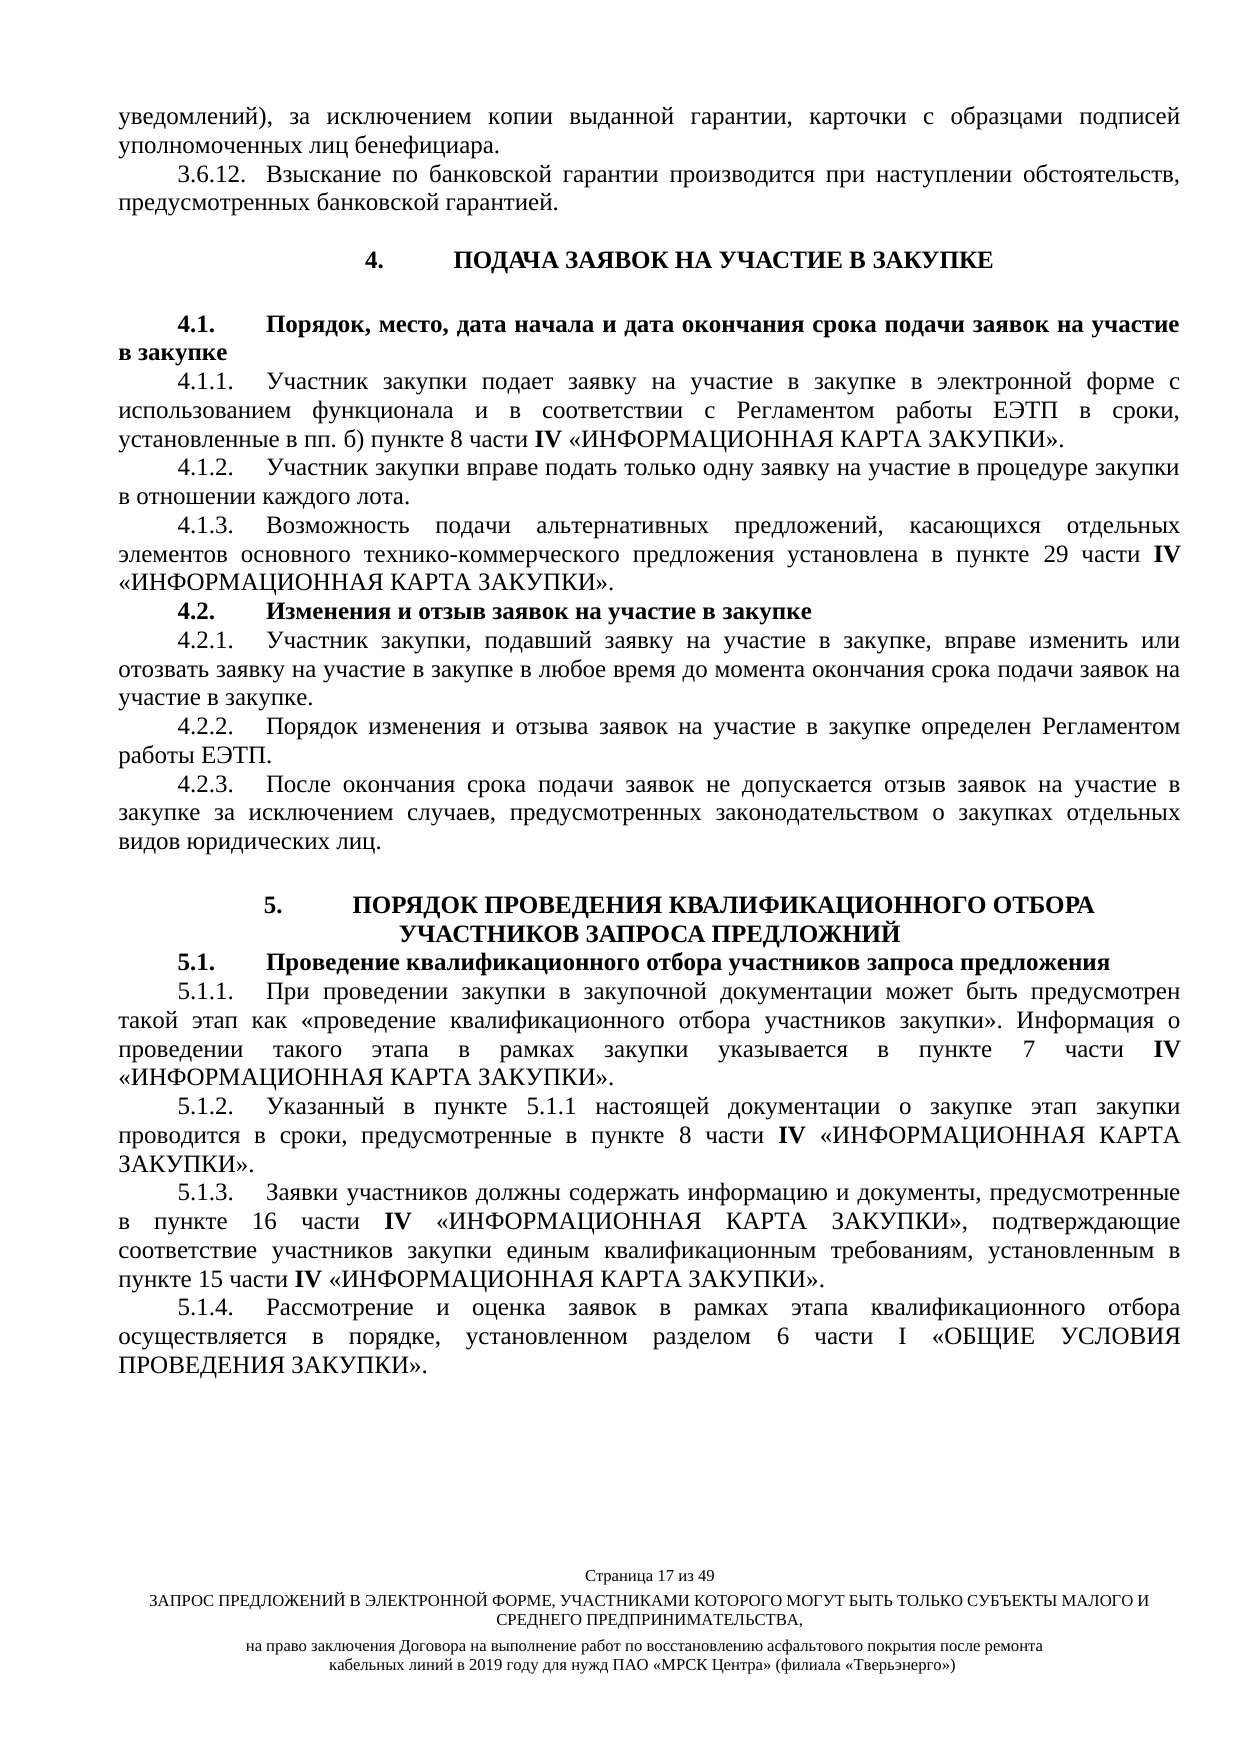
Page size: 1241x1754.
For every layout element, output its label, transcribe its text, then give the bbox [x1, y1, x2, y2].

subtitle Порядок, место, дата начала и дата окончания срока подачи заявок на участие в закупке [118, 309, 1181, 366]
subtitle Участник закупки подает заявку на участие в закупке в электронной форме с использованием функционала и в соответствии с Регламентом работы ЕЭТП в сроки, установленные в пп. б) пункте 8 части IV «ИНФОРМАЦИОННАЯ КАРТА ЗАКУПКИ». [118, 366, 1181, 452]
subtitle ПОРЯДОК ПРОВЕДЕНИЯ КВАЛИФИКАЦИОННОГО ОТБОРА УЧАСТНИКОВ ЗАПРОСА ПРЕДЛОЖНИЙ [118, 890, 1181, 947]
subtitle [118, 101, 1181, 159]
subtitle Участник закупки, подавший заявку на участие в закупке, вправе изменить или отозвать заявку на участие в закупке в любое время до момента окончания срока подачи заявок на участие в закупке. [118, 625, 1181, 711]
subtitle Возможность подачи альтернативных предложений, касающихся отдельных элементов основного технико-коммерческого предложения установлена в пункте 29 части IV «ИНФОРМАЦИОННАЯ КАРТА ЗАКУПКИ». [118, 510, 1181, 596]
subtitle Взыскание по банковской гарантии производится при наступлении обстоятельств, предусмотренных банковской гарантией. [118, 159, 1181, 216]
subtitle Участник закупки вправе подать только одну заявку на участие в процедуре закупки в отношении каждого лота. [118, 452, 1181, 510]
subtitle При проведении закупки в закупочной документации может быть предусмотрен такой этап как «проведение квалификационного отбора участников закупки». Информация о проведении такого этапа в рамках закупки указывается в пункте 7 части IV «ИНФОРМАЦИОННАЯ КАРТА ЗАКУПКИ». [118, 976, 1181, 1091]
subtitle Изменения и отзыв заявок на участие в закупке [118, 596, 1181, 625]
subtitle Порядок изменения и отзыва заявок на участие в закупке определен Регламентом работы ЕЭТП. [118, 711, 1181, 769]
subtitle ПОДАЧА ЗАЯВОК НА УЧАСТИЕ В ЗАКУПКЕ [118, 245, 1181, 274]
subtitle Указанный в пункте 5.1.1 настоящей документации о закупке этап закупки проводится в сроки, предусмотренные в пункте 8 части IV «ИНФОРМАЦИОННАЯ КАРТА ЗАКУПКИ». [118, 1091, 1181, 1177]
subtitle Заявки участников должны содержать информацию и документы, предусмотренные в пункте 16 части IV «ИНФОРМАЦИОННАЯ КАРТА ЗАКУПКИ», подтверждающие соответствие участников закупки единым квалификационным требованиям, установленным в пункте 15 части IV «ИНФОРМАЦИОННАЯ КАРТА ЗАКУПКИ». [118, 1177, 1181, 1292]
subtitle Рассмотрение и оценка заявок в рамках этапа квалификационного отбора осуществляется в порядке, установленном разделом 6 части I «ОБЩИЕ УСЛОВИЯ ПРОВЕДЕНИЯ ЗАКУПКИ». [118, 1292, 1181, 1379]
subtitle Проведение квалификационного отбора участников запроса предложения [118, 947, 1181, 976]
subtitle После окончания срока подачи заявок не допускается отзыв заявок на участие в закупке за исключением случаев, предусмотренных законодательством о закупках отдельных видов юридических лиц. [118, 769, 1181, 855]
